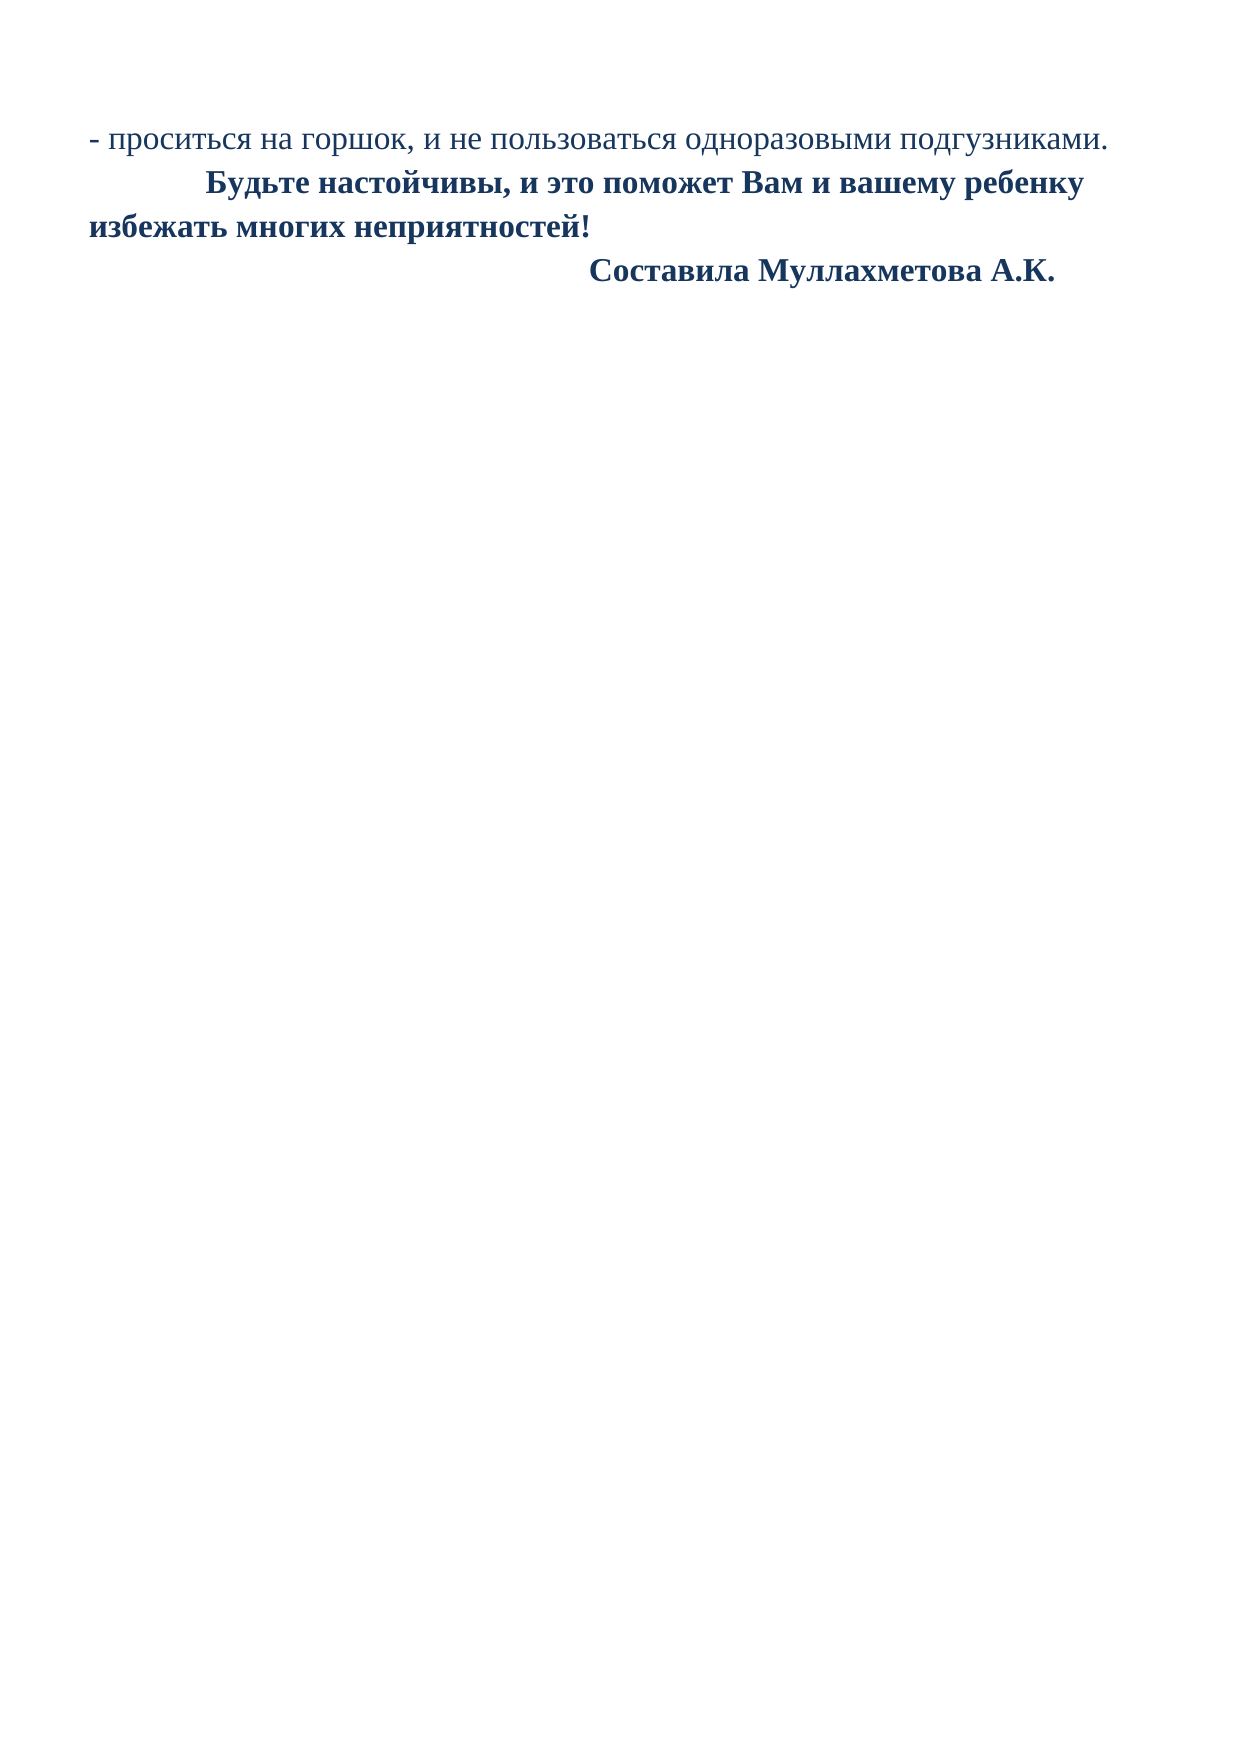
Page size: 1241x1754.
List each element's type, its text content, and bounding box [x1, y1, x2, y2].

text - проситься на горшок, и не пользоваться одноразовыми подгузниками. [89, 118, 1181, 156]
text Будьте настойчивы, и это поможет Вам и вашему ребенку избежать многих неприятностей! [89, 162, 1181, 244]
text Составила Муллахметова А.К. [89, 250, 1181, 289]
